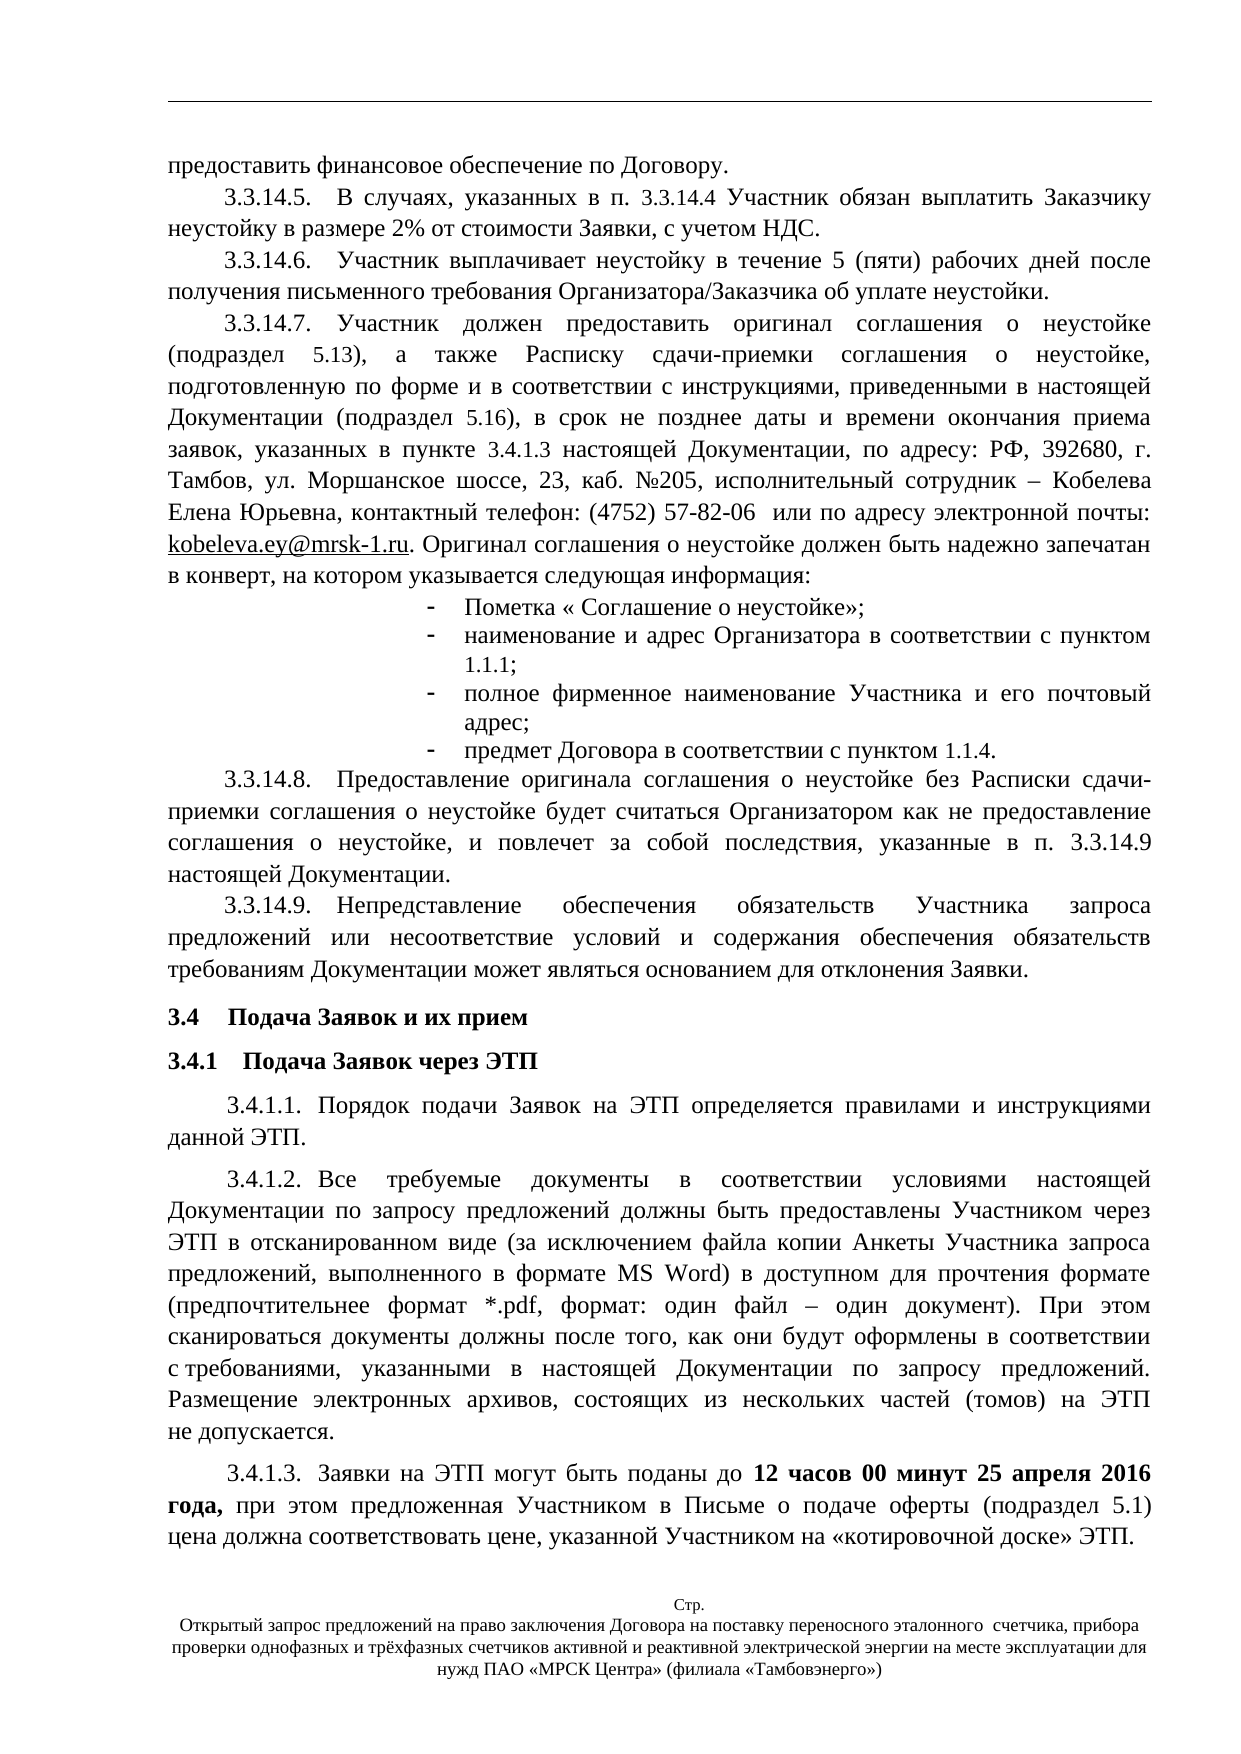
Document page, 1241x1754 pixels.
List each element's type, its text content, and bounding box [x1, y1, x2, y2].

list Предоставление оригинала соглашения о неустойке без Расписки сдачи-приемки соглашения о неустойке будет считаться Организатором как не предоставление соглашения о неустойке, и повлечет за собой последствия, указанные в п. 3.3.14.9 настоящей Документации. [168, 764, 1152, 888]
list Участник выплачивает неустойку в течение 5 (пяти) рабочих дней после получения письменного требования Организатора/Заказчика об уплате неустойки. [168, 245, 1152, 305]
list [168, 150, 1152, 179]
list Все требуемые документы в соответствии условиями настоящей Документации по запросу предложений должны быть предоставлены Участником через ЭТП в отсканированном виде (за исключением файла копии Анкеты Участника запроса предложений, выполненного в формате MS Word) в доступном для прочтения формате (предпочтительнее формат *.pdf, формат: один файл – один документ). При этом сканироваться документы должны после того, как они будут оформлены в соответствии с требованиями, указанными в настоящей Документации по запросу предложений. Размещение электронных архивов, состоящих из нескольких частей (томов) на ЭТП не допускается. [168, 1164, 1152, 1445]
list Пометка « Соглашение о неустойке»; [427, 592, 1152, 621]
list Заявки на ЭТП могут быть поданы до 12 часов 00 минут 25 апреля 2016 года, при этом предложенная Участником в Письме о подаче оферты (подраздел 5.1) цена должна соответствовать цене, указанной Участником на «котировочной доске» ЭТП. [168, 1458, 1152, 1550]
list Непредставление обеспечения обязательств Участника запроса предложений или несоответствие условий и содержания обеспечения обязательств требованиям Документации может являться основанием для отклонения Заявки. [168, 891, 1152, 982]
subtitle Подача Заявок через ЭТП [168, 1046, 1152, 1075]
list предмет Договора в соответствии с пунктом 1.1.4. [427, 736, 1152, 764]
list полное фирменное наименование Участника и его почтовый адрес; [427, 678, 1152, 736]
list В случаях, указанных в п. 3.3.14.4 Участник обязан выплатить Заказчику неустойку в размере 2% от стоимости Заявки, с учетом НДС. [168, 182, 1152, 242]
subtitle Подача Заявок и их прием [168, 1002, 1152, 1031]
list Порядок подачи Заявок на ЭТП определяется правилами и инструкциями данной ЭТП. [168, 1090, 1152, 1150]
list Участник должен предоставить оригинал соглашения о неустойке (подраздел 5.13), а также Расписку сдачи-приемки соглашения о неустойке, подготовленную по форме и в соответствии с инструкциями, приведенными в настоящей Документации (подраздел 5.16), в срок не позднее даты и времени окончания приема заявок, указанных в пункте 3.4.1.3 настоящей Документации, по адресу: РФ, 392680, г. Тамбов, ул. Моршанское шоссе, 23, каб. №205, исполнительный сотрудник – Кобелева Елена Юрьевна, контактный телефон: (4752) 57-82-06 или по адресу электронной почты: kobeleva.ey@mrsk-1.ru. Оригинал соглашения о неустойке должен быть надежно запечатан в конверт, на котором указывается следующая информация: [168, 308, 1152, 589]
list наименование и адрес Организатора в соответствии с пунктом 1.1.1; [427, 621, 1152, 678]
